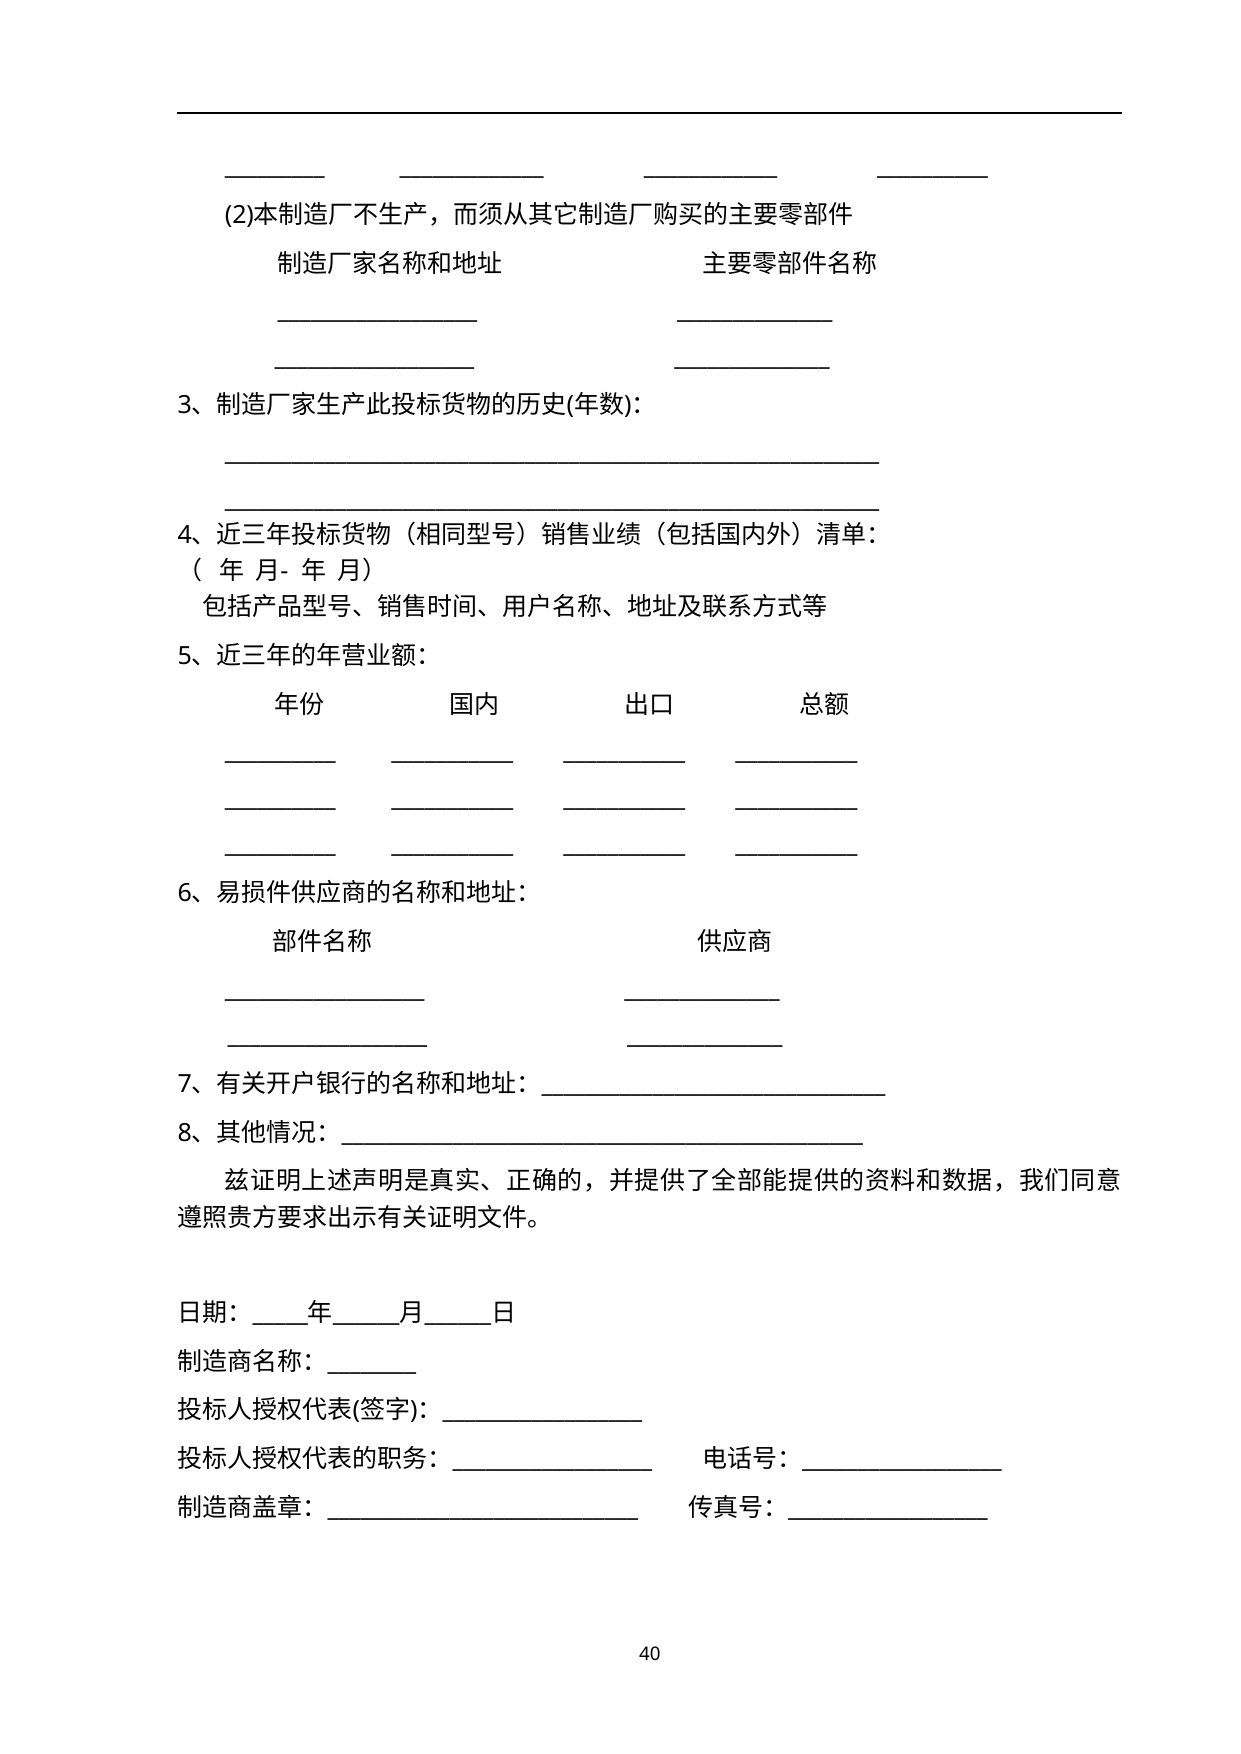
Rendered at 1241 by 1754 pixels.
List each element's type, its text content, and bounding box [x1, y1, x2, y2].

text 制造商名称：________ [177, 1341, 1122, 1377]
text __________________ ______________ [177, 1017, 1122, 1051]
text ___________________________________________________________ [177, 480, 1122, 514]
text ___________________________________________________________ [177, 434, 1122, 468]
text 部件名称 供应商 [224, 921, 1122, 958]
text 年份 国内 出口 总额 [177, 684, 1122, 721]
text 7、有关开户银行的名称和地址：_______________________________ [177, 1063, 1122, 1099]
text 投标人授权代表(签字)：__________________ [177, 1390, 1122, 1426]
text __________________ ______________ [177, 970, 1122, 1004]
text （ 年 月- 年 月） [177, 551, 1122, 587]
text (2)本制造厂不生产，而须从其它制造厂购买的主要零部件 [177, 194, 1122, 231]
text __________ ___________ ___________ ___________ [177, 779, 1122, 814]
text 投标人授权代表的职务：__________________ 电话号：__________________ [177, 1439, 1122, 1475]
text __________ ___________ ___________ ___________ [177, 826, 1122, 860]
text 5、近三年的年营业额： [177, 636, 1122, 672]
text 兹证明上述声明是真实、正确的，并提供了全部能提供的资料和数据，我们同意遵照贵方要求出示有关证明文件。 [177, 1161, 1122, 1233]
text 包括产品型号、销售时间、用户名称、地址及联系方式等 [177, 587, 1122, 623]
text 日期：_____年______月______日 [177, 1292, 1122, 1329]
text 6、易损件供应商的名称和地址： [177, 873, 1122, 909]
text __________________ ______________ [177, 292, 1122, 326]
text 制造商盖章：____________________________ 传真号：__________________ [177, 1487, 1122, 1524]
text 3、制造厂家生产此投标货物的历史(年数)： [177, 385, 1122, 421]
text 8、其他情况：_______________________________________________ [177, 1112, 1122, 1148]
text 制造厂家名称和地址 主要零部件名称 [177, 243, 1122, 279]
text __________ ___________ ___________ ___________ [177, 733, 1122, 767]
text __________________ ______________ [177, 338, 1122, 372]
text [177, 148, 1122, 182]
text 4、近三年投标货物（相同型号）销售业绩（包括国内外）清单： [177, 514, 1122, 551]
